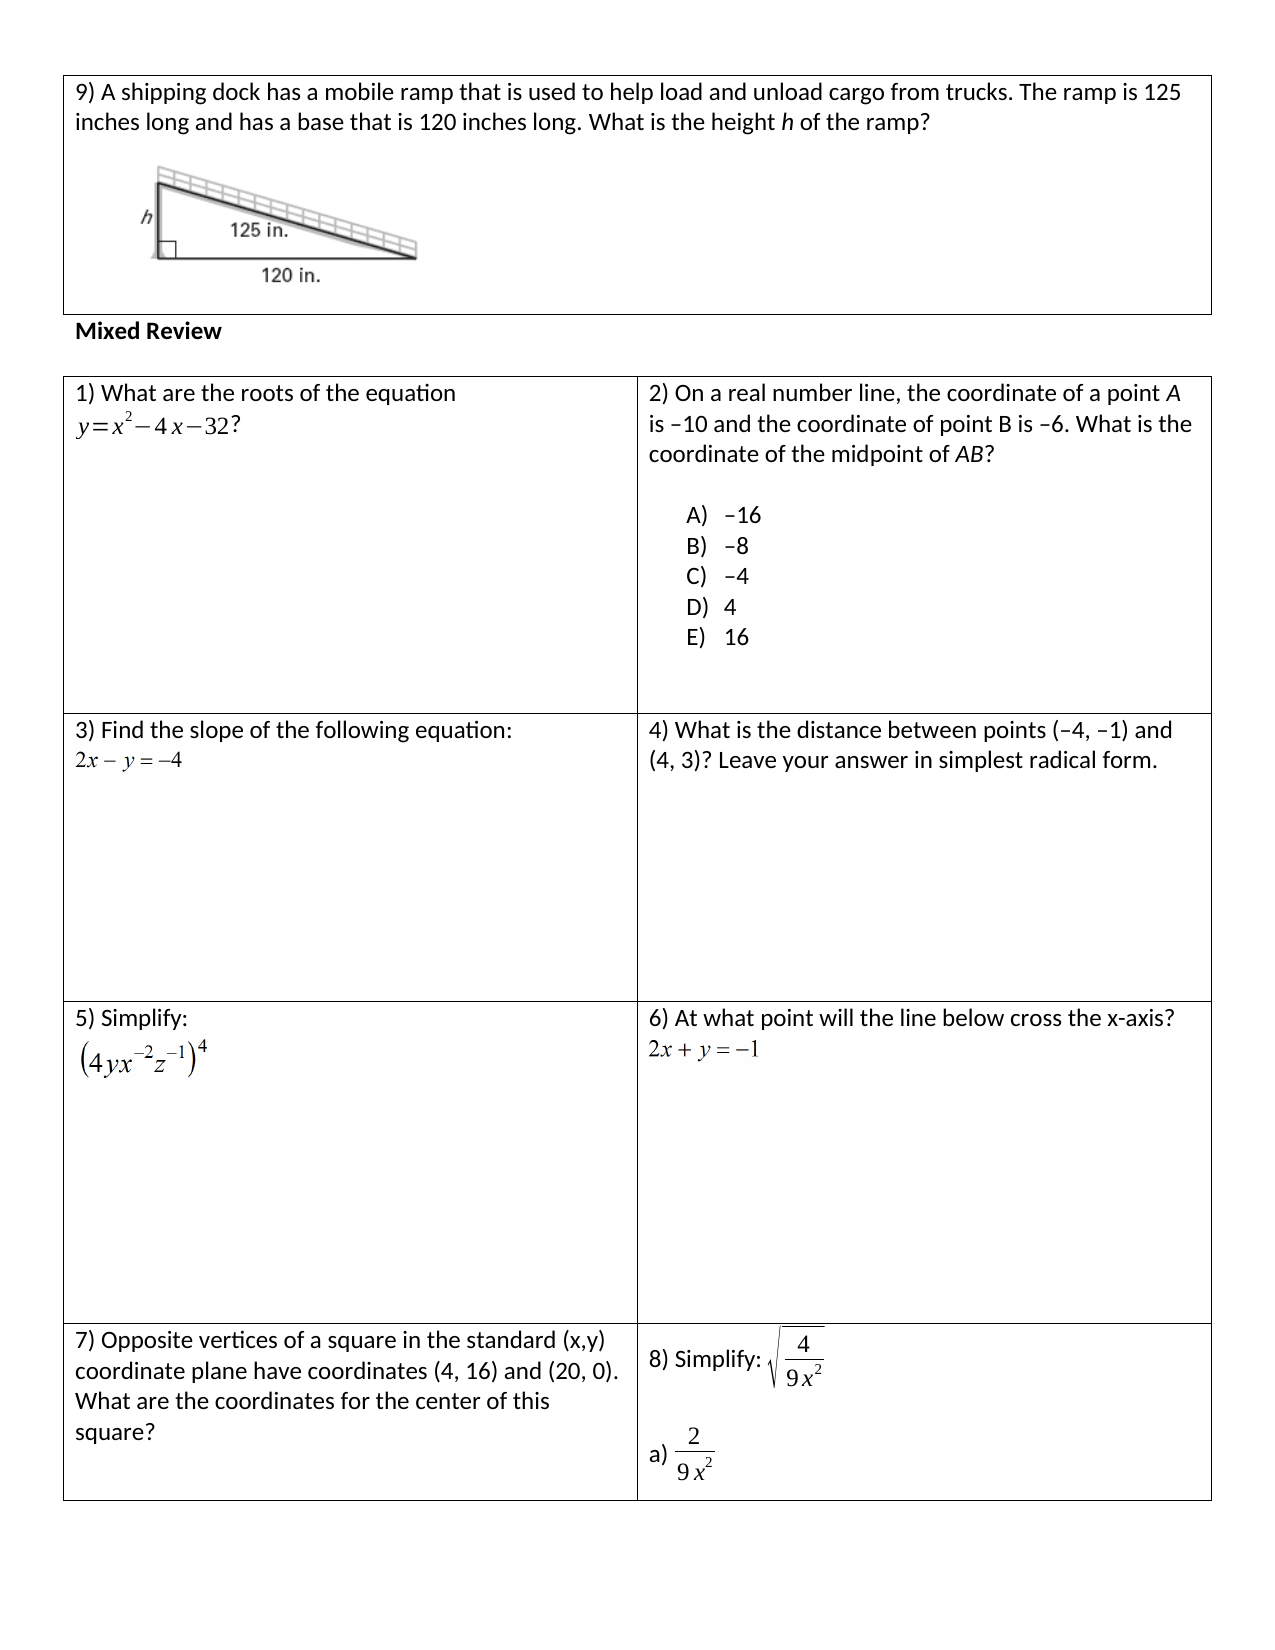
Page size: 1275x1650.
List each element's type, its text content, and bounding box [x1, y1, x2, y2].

text Mixed Review [75, 315, 1200, 346]
picture [648, 1032, 1076, 1110]
table_header 2) On a real number line, the coordinate of a point A is –10 and the coordinate of point B is –6. What is the coordinate of the midpoint of AB? –16 –8 –4 4 16 [638, 377, 1211, 713]
picture [80, 1032, 579, 1135]
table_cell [64, 1324, 637, 1499]
table_header 1) What are the roots of the equation ? [64, 377, 637, 713]
table_cell 9) A shipping dock has a mobile ramp that is used to help load and unload cargo from trucks. The ramp is 125 inches long and has a base that is 120 inches long. What is the height h of the ramp? [64, 76, 1211, 314]
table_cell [638, 1324, 1211, 1499]
table_cell 4) What is the distance between points (–4, –1) and (4, 3)? Leave your answer in simplest radical form. [638, 714, 1211, 1001]
table_cell 6) At what point will the line below cross the x-axis? [638, 1002, 1211, 1323]
table_cell 3) Find the slope of the following equation: [64, 714, 637, 1001]
picture [75, 744, 482, 818]
table_cell 5) Simplify: [64, 1002, 637, 1323]
